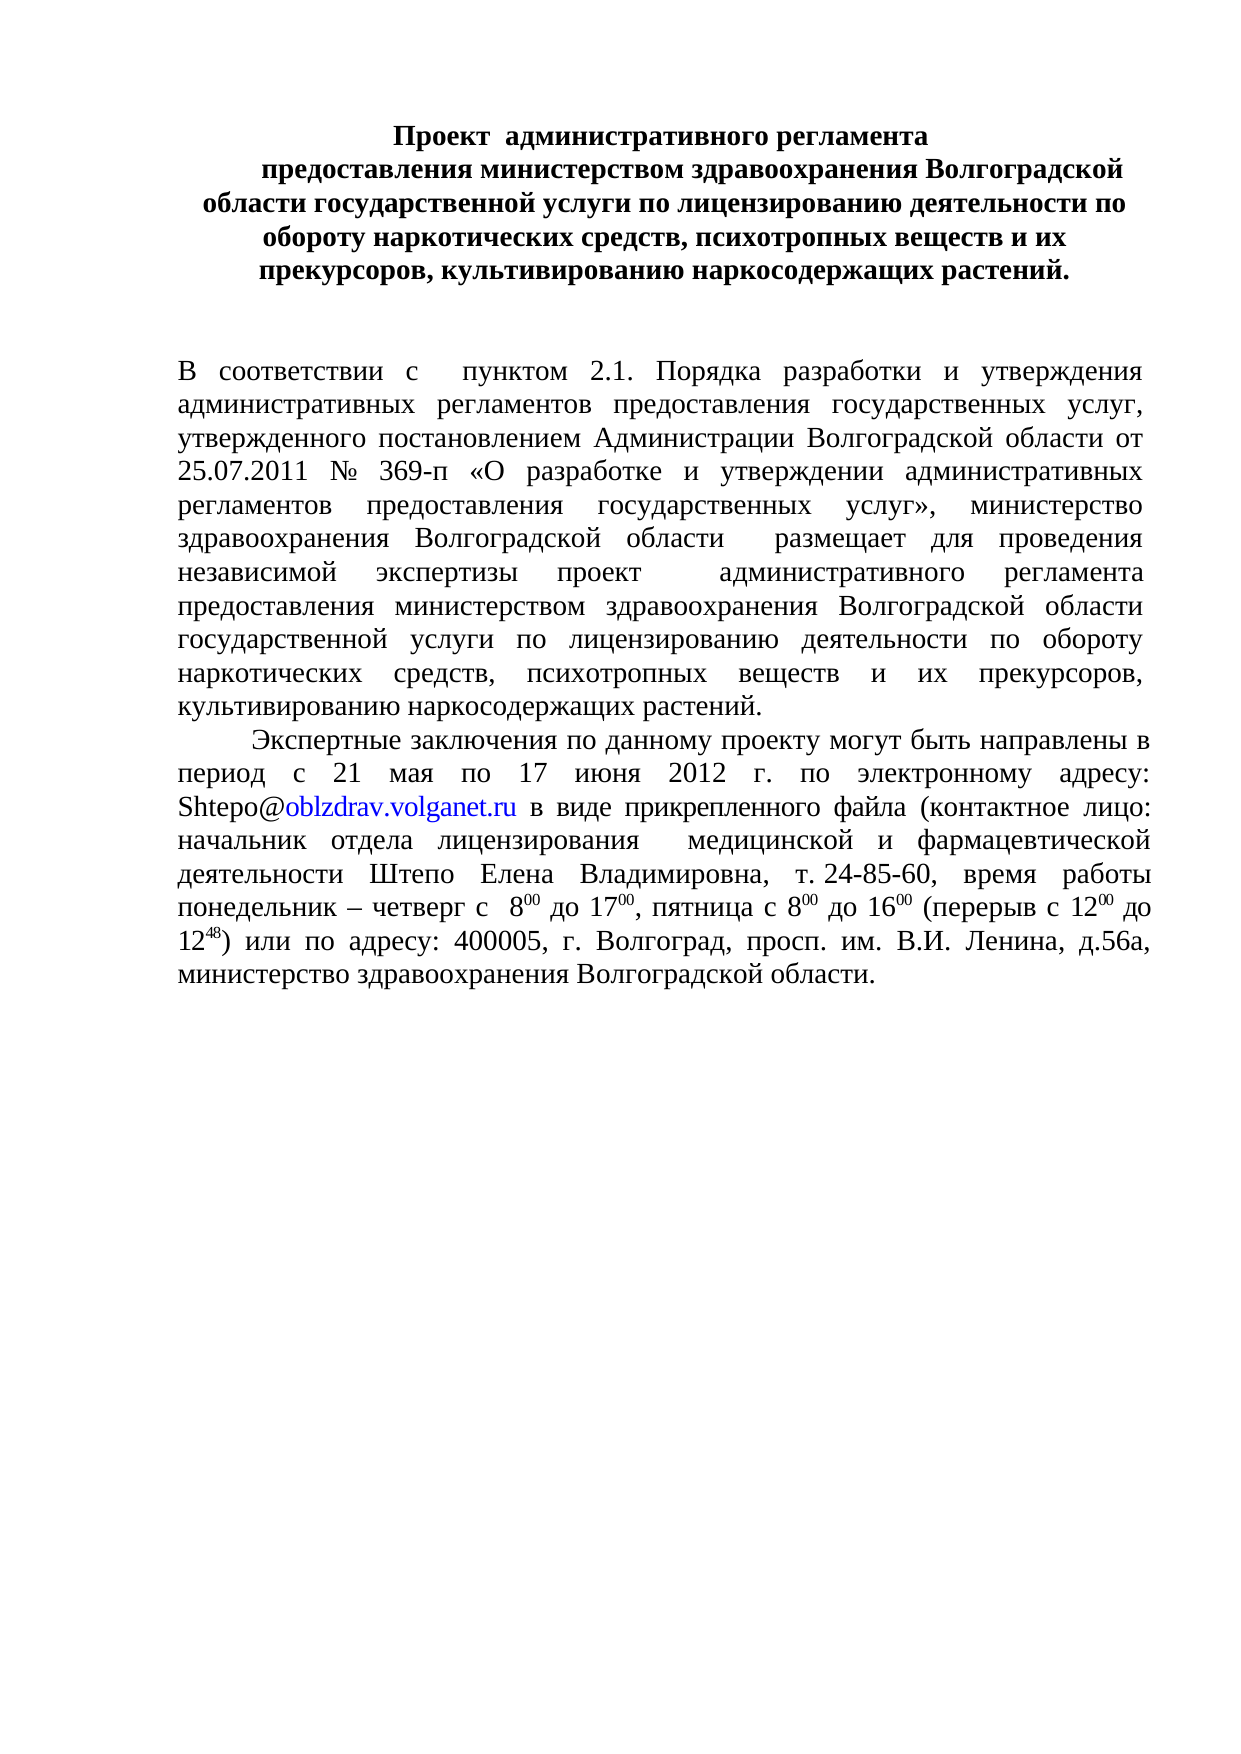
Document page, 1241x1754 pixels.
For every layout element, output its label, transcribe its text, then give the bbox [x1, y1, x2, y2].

text Проект административного регламента [177, 118, 1144, 152]
text В соответствии с пунктом 2.1. Порядка разработки и утверждения административных регламентов предоставления государственных услуг, утвержденного постановлением Администрации Волгоградской области от 25.07.2011 № 369-п «О разработке и утверждении административных регламентов предоставления государственных услуг», министерство здравоохранения Волгоградской области размещает для проведения независимой экспертизы проект административного регламента предоставления министерством здравоохранения Волгоградской области государственной услуги по лицензированию деятельности по обороту наркотических средств, психотропных веществ и их прекурсоров, культивированию наркосодержащих растений. [177, 353, 1144, 722]
text Экспертные заключения по данному проекту могут быть направлены в период с 21 мая по 17 июня 2012 г. по электронному адресу: Shtepo@oblzdrav.volganet.ru в виде прикрепленного файла (контактное лицо: начальник отдела лицензирования медицинской и фармацевтической деятельности Штепо Елена Владимировна, т. 24-85-60, время работы понедельник – четверг с 800 до 1700, пятница с 800 до 1600 (перерыв с 1200 до 1248) или по адресу: 400005, г. Волгоград, просп. им. В.И. Ленина, д.56а, министерство здравоохранения Волгоградской области. [177, 722, 1152, 990]
text предоставления министерством здравоохранения Волгоградской области государственной услуги по лицензированию деятельности по обороту наркотических средств, психотропных веществ и их прекурсоров, культивированию наркосодержащих растений. [177, 152, 1152, 286]
